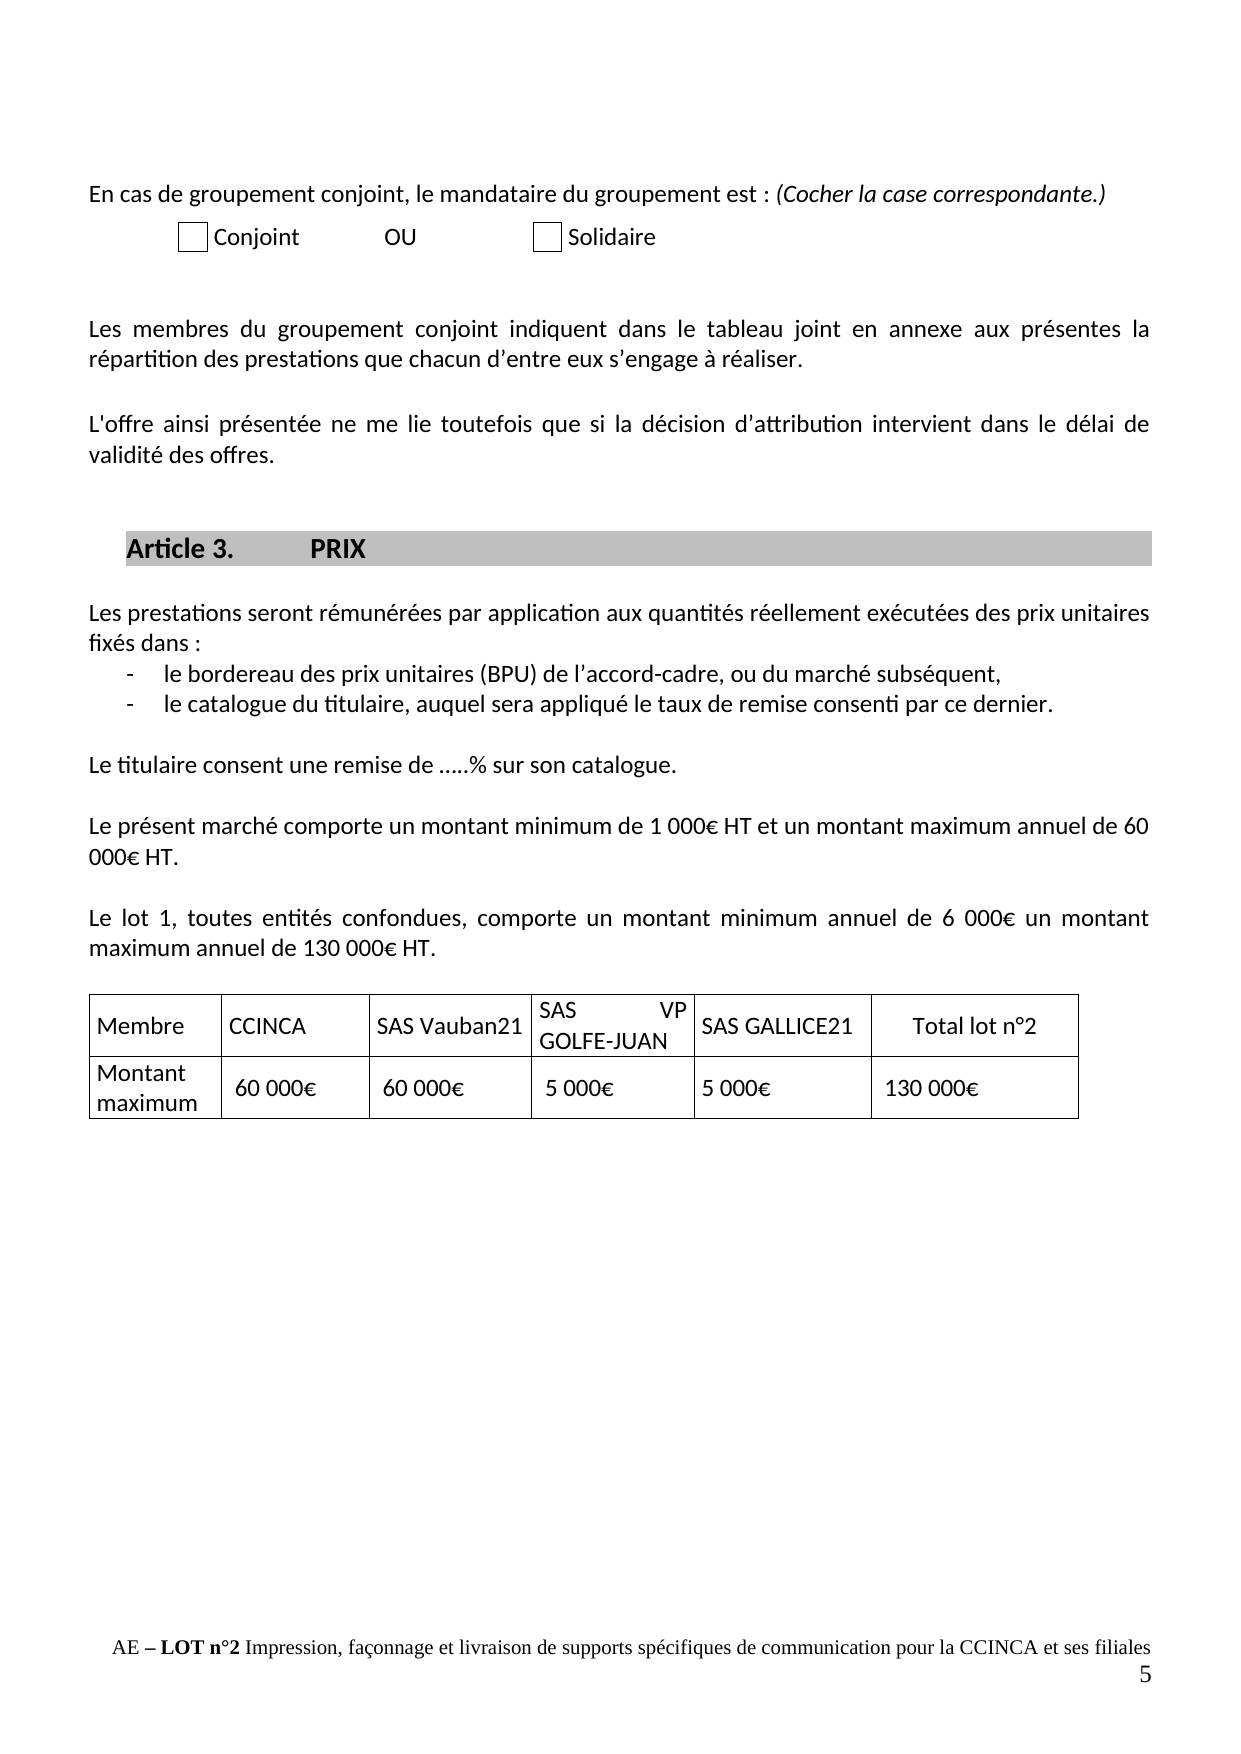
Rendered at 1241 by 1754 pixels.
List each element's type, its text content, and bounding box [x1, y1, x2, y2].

text Les membres du groupement conjoint indiquent dans le tableau joint en annexe aux présentes la répartition des prestations que chacun d’entre eux s’engage à réaliser. [89, 313, 1152, 374]
table_header SAS VP GOLFE-JUAN [532, 995, 694, 1056]
table_cell 60 000€ [370, 1057, 531, 1118]
table_cell 5 000€ [695, 1057, 871, 1118]
table_cell 5 000€ [532, 1057, 694, 1118]
text Le présent marché comporte un montant minimum de 1 000€ HT et un montant maximum annuel de 60 000€ HT. [89, 810, 1152, 871]
table_header Membre [90, 995, 221, 1056]
text Le lot 1, toutes entités confondues, comporte un montant minimum annuel de 6 000€ un montant maximum annuel de 130 000€ HT. [89, 902, 1152, 963]
table_header Total lot n°2 [872, 995, 1078, 1056]
table_cell 130 000€ [872, 1057, 1078, 1118]
table_cell Montant maximum [90, 1057, 221, 1118]
table_header SAS GALLICE21 [695, 995, 871, 1056]
text Conjoint OU Solidaire [89, 221, 1152, 252]
text Le titulaire consent une remise de …..% sur son catalogue. [89, 749, 1152, 780]
text L'offre ainsi présentée ne me lie toutefois que si la décision d’attribution intervient dans le délai de validité des offres. [89, 408, 1152, 469]
list le catalogue du titulaire, auquel sera appliqué le taux de remise consenti par ce dernier. [126, 688, 1152, 719]
subtitle PRIX [126, 531, 1152, 566]
table_header SAS Vauban21 [370, 995, 531, 1056]
list le bordereau des prix unitaires (BPU) de l’accord-cadre, ou du marché subséquent, [126, 658, 1152, 688]
table_header CCINCA [222, 995, 369, 1056]
text Les prestations seront rémunérées par application aux quantités réellement exécutées des prix unitaires fixés dans : [89, 597, 1152, 658]
text En cas de groupement conjoint, le mandataire du groupement est : (Cocher la case correspondante.) [89, 178, 1152, 209]
table_cell 60 000€ [222, 1057, 369, 1118]
